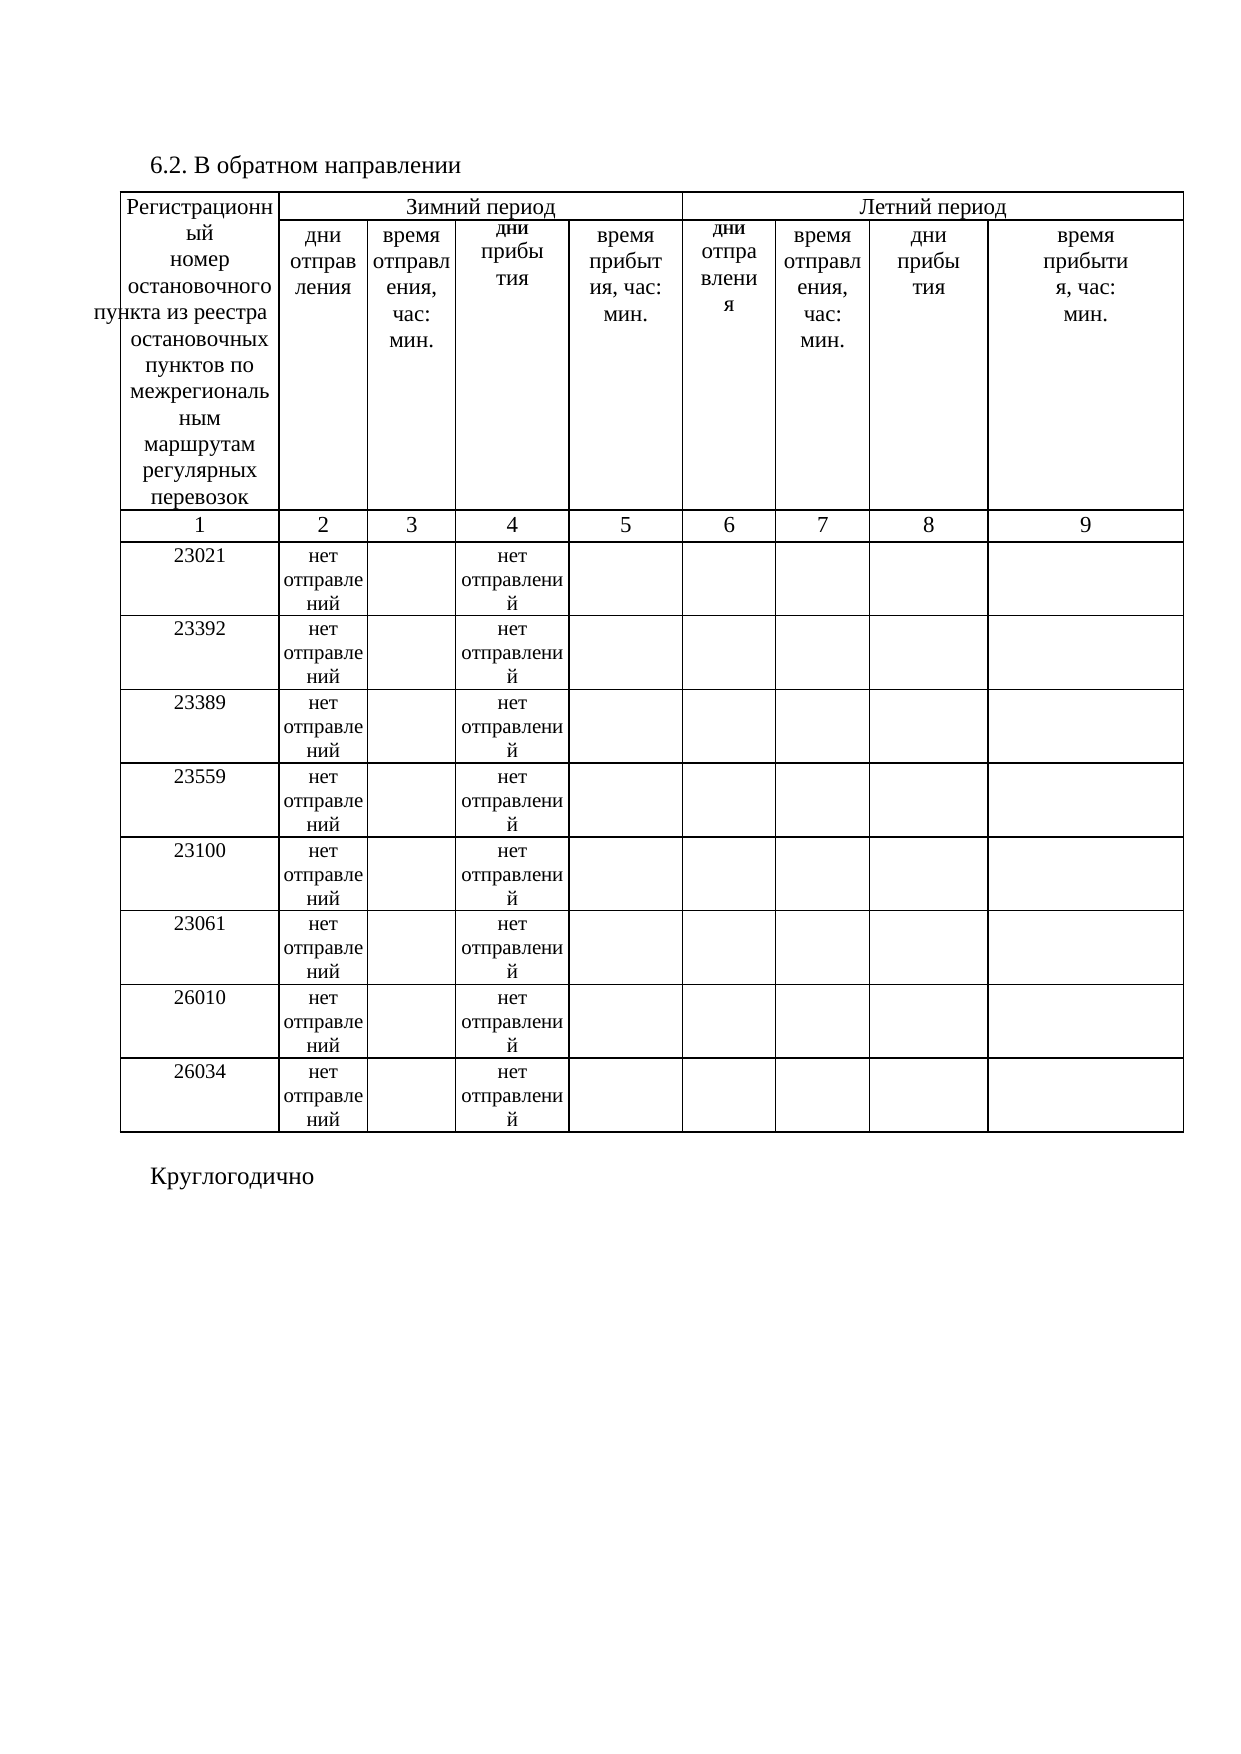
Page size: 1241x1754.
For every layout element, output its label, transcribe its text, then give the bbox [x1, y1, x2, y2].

table_cell [683, 690, 775, 762]
table_cell ДНИ отпра влени я [683, 221, 775, 509]
table_cell [683, 543, 775, 615]
table_cell дни отправ ления [280, 221, 367, 509]
table_cell нет отправлений [280, 985, 367, 1057]
table_cell [683, 764, 775, 836]
table_cell [683, 1059, 775, 1131]
table_cell 23061 [121, 911, 278, 983]
table_header Зимний период [280, 193, 682, 219]
table_cell [776, 543, 869, 615]
table_cell [870, 690, 987, 762]
table_cell нет отправлений [456, 690, 568, 762]
table_cell 7 [776, 511, 869, 541]
table_cell 23021 [121, 543, 278, 615]
table_cell [870, 985, 987, 1057]
table_cell [570, 616, 682, 688]
table_cell [989, 838, 1183, 910]
table_cell 2 [280, 511, 367, 541]
table_cell [989, 911, 1183, 983]
table_cell [570, 1059, 682, 1131]
table_cell [570, 911, 682, 983]
table_cell [368, 690, 455, 762]
table_cell [776, 616, 869, 688]
table_cell 3 [368, 511, 455, 541]
table_cell 8 [870, 511, 987, 541]
table_cell [870, 764, 987, 836]
table_cell нет отправлений [280, 690, 367, 762]
table_cell 23389 [121, 690, 278, 762]
table_cell 6 [683, 511, 775, 541]
table_cell дни прибы тия [870, 221, 987, 509]
table_cell нет отправлений [456, 1059, 568, 1131]
table_cell 23100 [121, 838, 278, 910]
table_cell нет отправлений [456, 985, 568, 1057]
table_cell [368, 911, 455, 983]
table_cell 9 [989, 511, 1183, 541]
table_cell [776, 764, 869, 836]
table_cell нет отправлений [456, 543, 568, 615]
table_cell [776, 1059, 869, 1131]
table_header Регистрационный номер остановочного пункта из реестра остановочных пунктов по межрегиональным маршрутам регулярных перевозок [121, 193, 278, 509]
table_cell [368, 1059, 455, 1131]
table_cell нет отправлений [280, 1059, 367, 1131]
table_cell [570, 543, 682, 615]
table_cell нет отправлений [280, 764, 367, 836]
table_cell [989, 543, 1183, 615]
table_cell [870, 1059, 987, 1131]
table_cell время прибыти я, час: мин. [989, 221, 1183, 509]
table_cell нет отправлений [456, 616, 568, 688]
table_cell 5 [570, 511, 682, 541]
table_cell [683, 616, 775, 688]
table_cell нет отправлений [280, 616, 367, 688]
table_cell 26010 [121, 985, 278, 1057]
table_cell нет отправлений [456, 838, 568, 910]
table_cell нет отправлений [456, 764, 568, 836]
table_cell [776, 911, 869, 983]
table_cell 23392 [121, 616, 278, 688]
table_cell [570, 985, 682, 1057]
table_cell [570, 838, 682, 910]
table_cell время отправл ения, час: мин. [368, 221, 455, 509]
table_cell [368, 985, 455, 1057]
table_cell 1 [121, 511, 278, 541]
table_cell [776, 838, 869, 910]
table_cell [989, 690, 1183, 762]
table_cell [870, 838, 987, 910]
table_cell [870, 911, 987, 983]
table_cell нет отправлений [280, 911, 367, 983]
table_cell 26034 [121, 1059, 278, 1131]
table_cell [870, 616, 987, 688]
table_cell [368, 838, 455, 910]
text Круглогодично [150, 1161, 1090, 1190]
table_cell [368, 543, 455, 615]
table_cell [989, 764, 1183, 836]
table_cell 23559 [121, 764, 278, 836]
table_cell [368, 764, 455, 836]
table_cell [683, 838, 775, 910]
table_cell [776, 985, 869, 1057]
table_cell [989, 985, 1183, 1057]
table_cell нет отправлений [280, 838, 367, 910]
table_cell [683, 911, 775, 983]
table_cell нет отправлений [280, 543, 367, 615]
table_cell [368, 616, 455, 688]
table_cell 4 [456, 511, 568, 541]
table_cell время отправл ения, час: мин. [776, 221, 869, 509]
table_header Летний период [683, 193, 1183, 219]
table_cell время прибыт ия, час: мин. [570, 221, 682, 509]
table_cell [989, 1059, 1183, 1131]
table_cell [870, 543, 987, 615]
table_cell [683, 985, 775, 1057]
table_cell [570, 690, 682, 762]
table_cell нет отправлений [456, 911, 568, 983]
table_cell [989, 616, 1183, 688]
table_cell [570, 764, 682, 836]
table_cell ДНИ прибы тия [456, 221, 568, 509]
table_cell [776, 690, 869, 762]
text 6.2. В обратном направлении [150, 150, 1090, 179]
